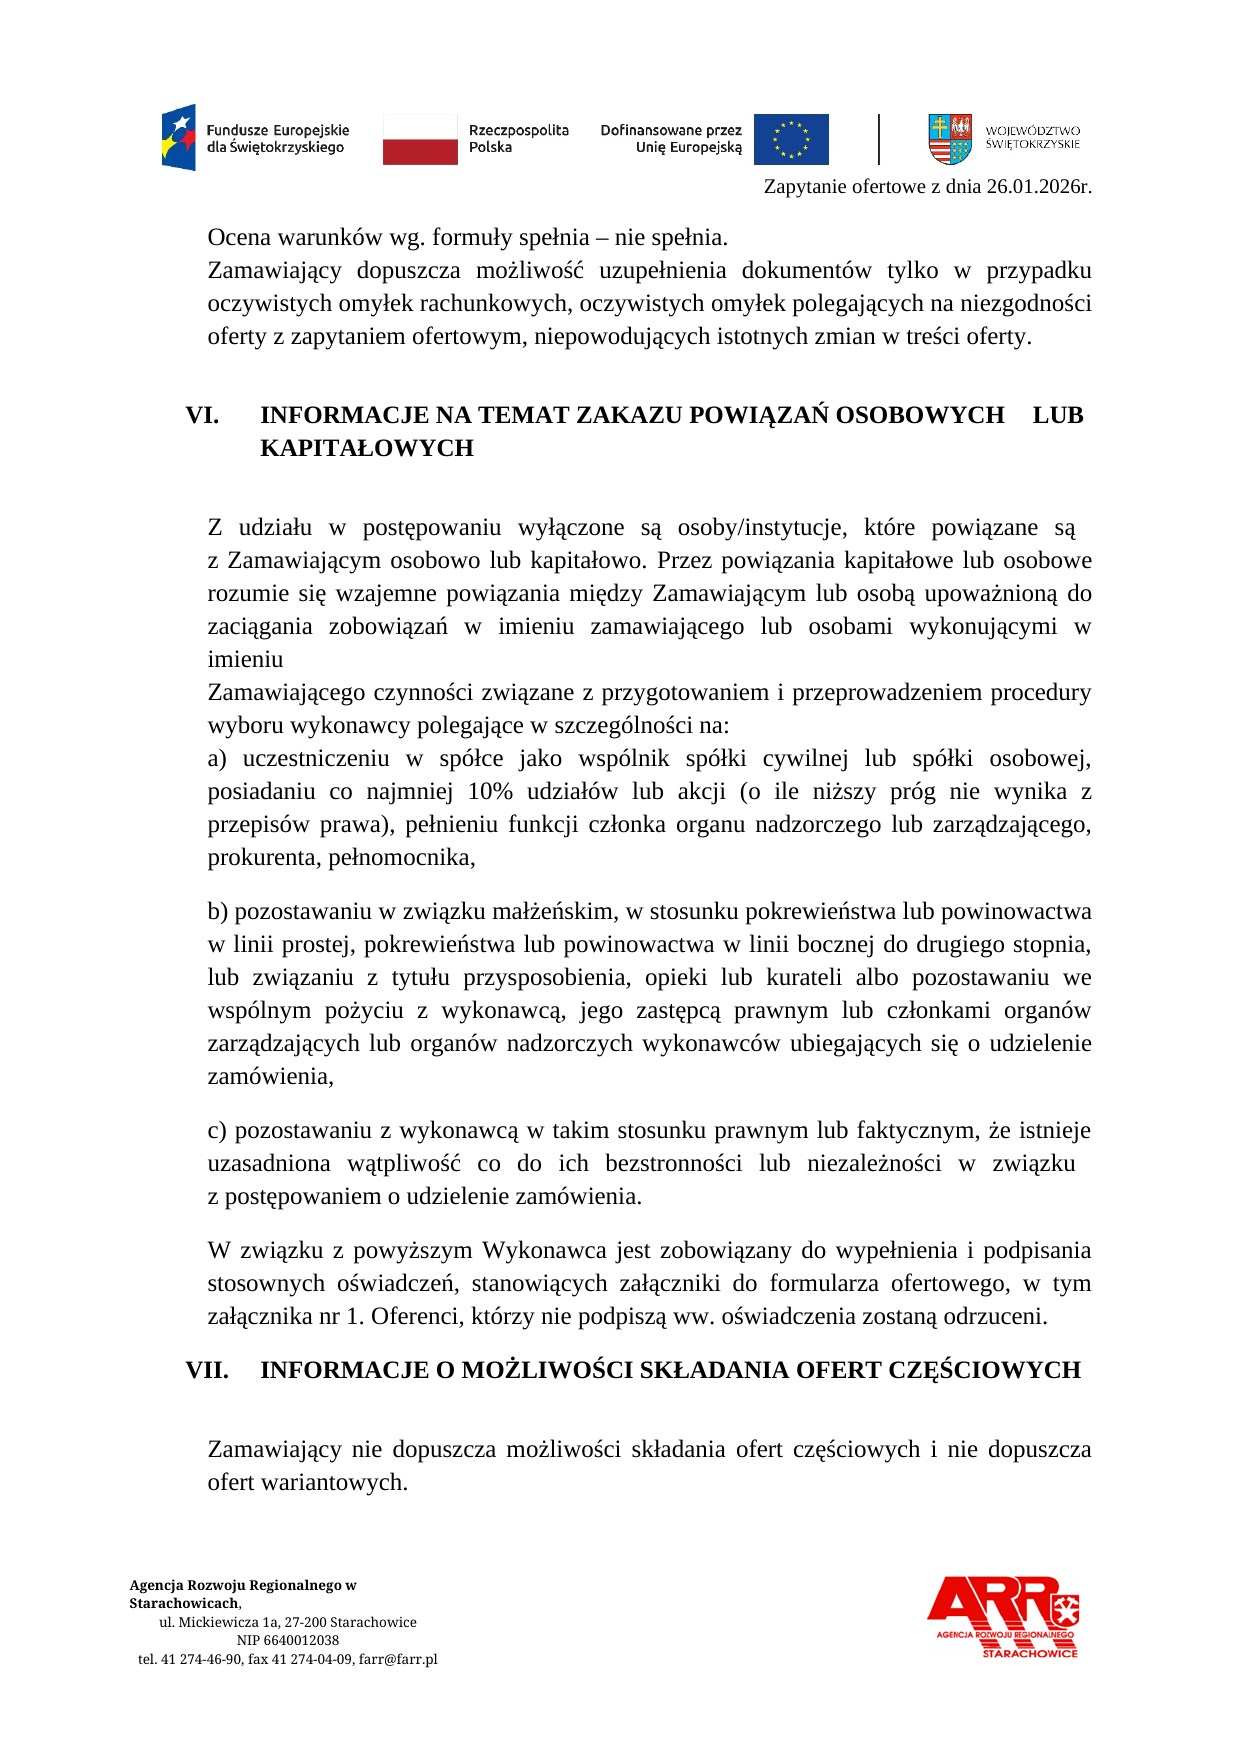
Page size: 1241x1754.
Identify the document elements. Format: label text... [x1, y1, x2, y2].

text b) pozostawaniu w związku małżeńskim, w stosunku pokrewieństwa lub powinowactwa w linii prostej, pokrewieństwa lub powinowactwa w linii bocznej do drugiego stopnia, lub związaniu z tytułu przysposobienia, opieki lub kurateli albo pozostawaniu we wspólnym pożyciu z wykonawcą, jego zastępcą prawnym lub członkami organów zarządzających lub organów nadzorczych wykonawców ubiegających się o udzielenie zamówienia, [207, 896, 1093, 1090]
text W związku z powyższym Wykonawca jest zobowiązany do wypełnienia i podpisania stosownych oświadczeń, stanowiących załączniki do formularza ofertowego, w tym załącznika nr 1. Oferenci, którzy nie podpiszą ww. oświadczenia zostaną odrzuceni. [207, 1235, 1093, 1330]
text a) uczestniczeniu w spółce jako wspólnik spółki cywilnej lub spółki osobowej, posiadaniu co najmniej 10% udziałów lub akcji (o ile niższy próg nie wynika z przepisów prawa), pełnieniu funkcji członka organu nadzorczego lub zarządzającego, prokurenta, pełnomocnika, [207, 743, 1093, 871]
picture [148, 100, 1093, 174]
text Zamawiający dopuszcza możliwość uzupełnienia dokumentów tylko w przypadku oczywistych omyłek rachunkowych, oczywistych omyłek polegających na niezgodności oferty z zapytaniem ofertowym, niepowodujących istotnych zmian w treści oferty. [207, 255, 1093, 349]
text Ocena warunków wg. formuły spełnia – nie spełnia. [207, 222, 1093, 250]
list INFORMACJE O MOŻLIWOŚCI SKŁADANIA OFERT CZĘŚCIOWYCH [185, 1355, 1093, 1384]
text Zamawiający nie dopuszcza możliwości składania ofert częściowych i nie dopuszcza ofert wariantowych. [207, 1434, 1093, 1496]
text Zamawiającego czynności związane z przygotowaniem i przeprowadzeniem procedury wyboru wykonawcy polegające w szczególności na: [207, 677, 1093, 739]
text Z udziału w postępowaniu wyłączone są osoby/instytucje, które powiązane są z Zamawiającym osobowo lub kapitałowo. Przez powiązania kapitałowe lub osobowe rozumie się wzajemne powiązania między Zamawiającym lub osobą upoważnioną do zaciągania zobowiązań w imieniu zamawiającego lub osobami wykonującymi w imieniu [207, 512, 1093, 673]
picture [926, 1576, 1080, 1658]
text c) pozostawaniu z wykonawcą w takim stosunku prawnym lub faktycznym, że istnieje uzasadniona wątpliwość co do ich bezstronności lub niezależności w związku z postępowaniem o udzielenie zamówienia. [207, 1115, 1093, 1210]
list INFORMACJE NA TEMAT ZAKAZU POWIĄZAŃ OSOBOWYCH LUB KAPITAŁOWYCH [185, 400, 1093, 462]
